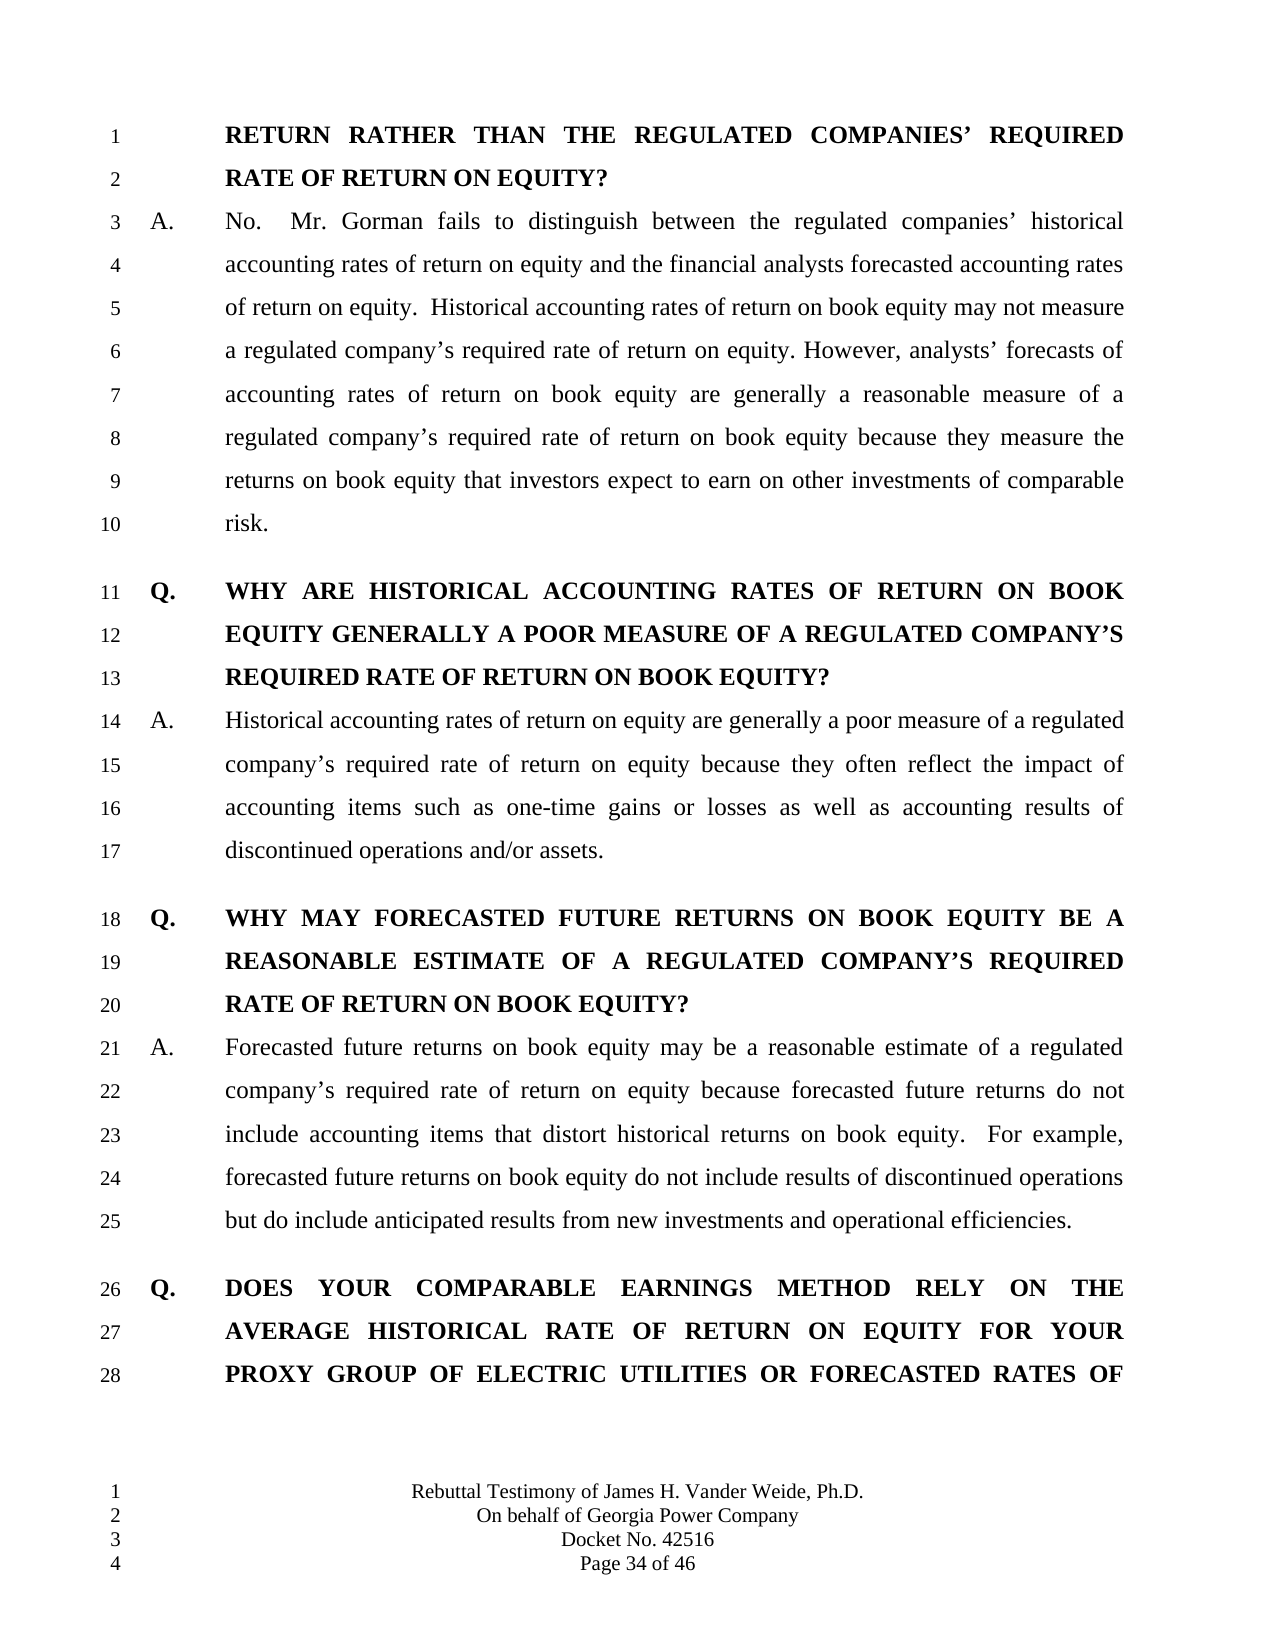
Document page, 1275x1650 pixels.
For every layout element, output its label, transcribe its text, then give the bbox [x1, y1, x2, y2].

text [150, 1273, 1125, 1388]
text Q. Why may forecasted future returns on book equity be a reasonable estimate of a regulated company’s required rate of return on book equity? [150, 903, 1125, 1018]
text Forecasted future returns on book equity may be a reasonable estimate of a regulated company’s required rate of return on equity because forecasted future returns do not include accounting items that distort historical returns on book equity. For example, forecasted future returns on book equity do not include results of discontinued operations but do include anticipated results from new investments and operational efficiencies. [150, 1032, 1125, 1234]
text Historical accounting rates of return on equity are generally a poor measure of a regulated company’s required rate of return on equity because they often reflect the impact of accounting items such as one-time gains or losses as well as accounting results of discontinued operations and/or assets. [150, 706, 1125, 864]
text No. Mr. Gorman fails to distinguish between the regulated companies’ historical accounting rates of return on equity and the financial analysts forecasted accounting rates of return on equity. Historical accounting rates of return on book equity may not measure a regulated company’s required rate of return on equity. However, analysts’ forecasts of accounting rates of return on book equity are generally a reasonable measure of a regulated company’s required rate of return on book equity because they measure the returns on book equity that investors expect to earn on other investments of comparable risk. [150, 206, 1125, 537]
text Q. Why are historical accounting rates of return on book equity generally a poor measure of a regulated company’s required rate of return on book equity? [150, 576, 1125, 691]
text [150, 120, 1125, 192]
